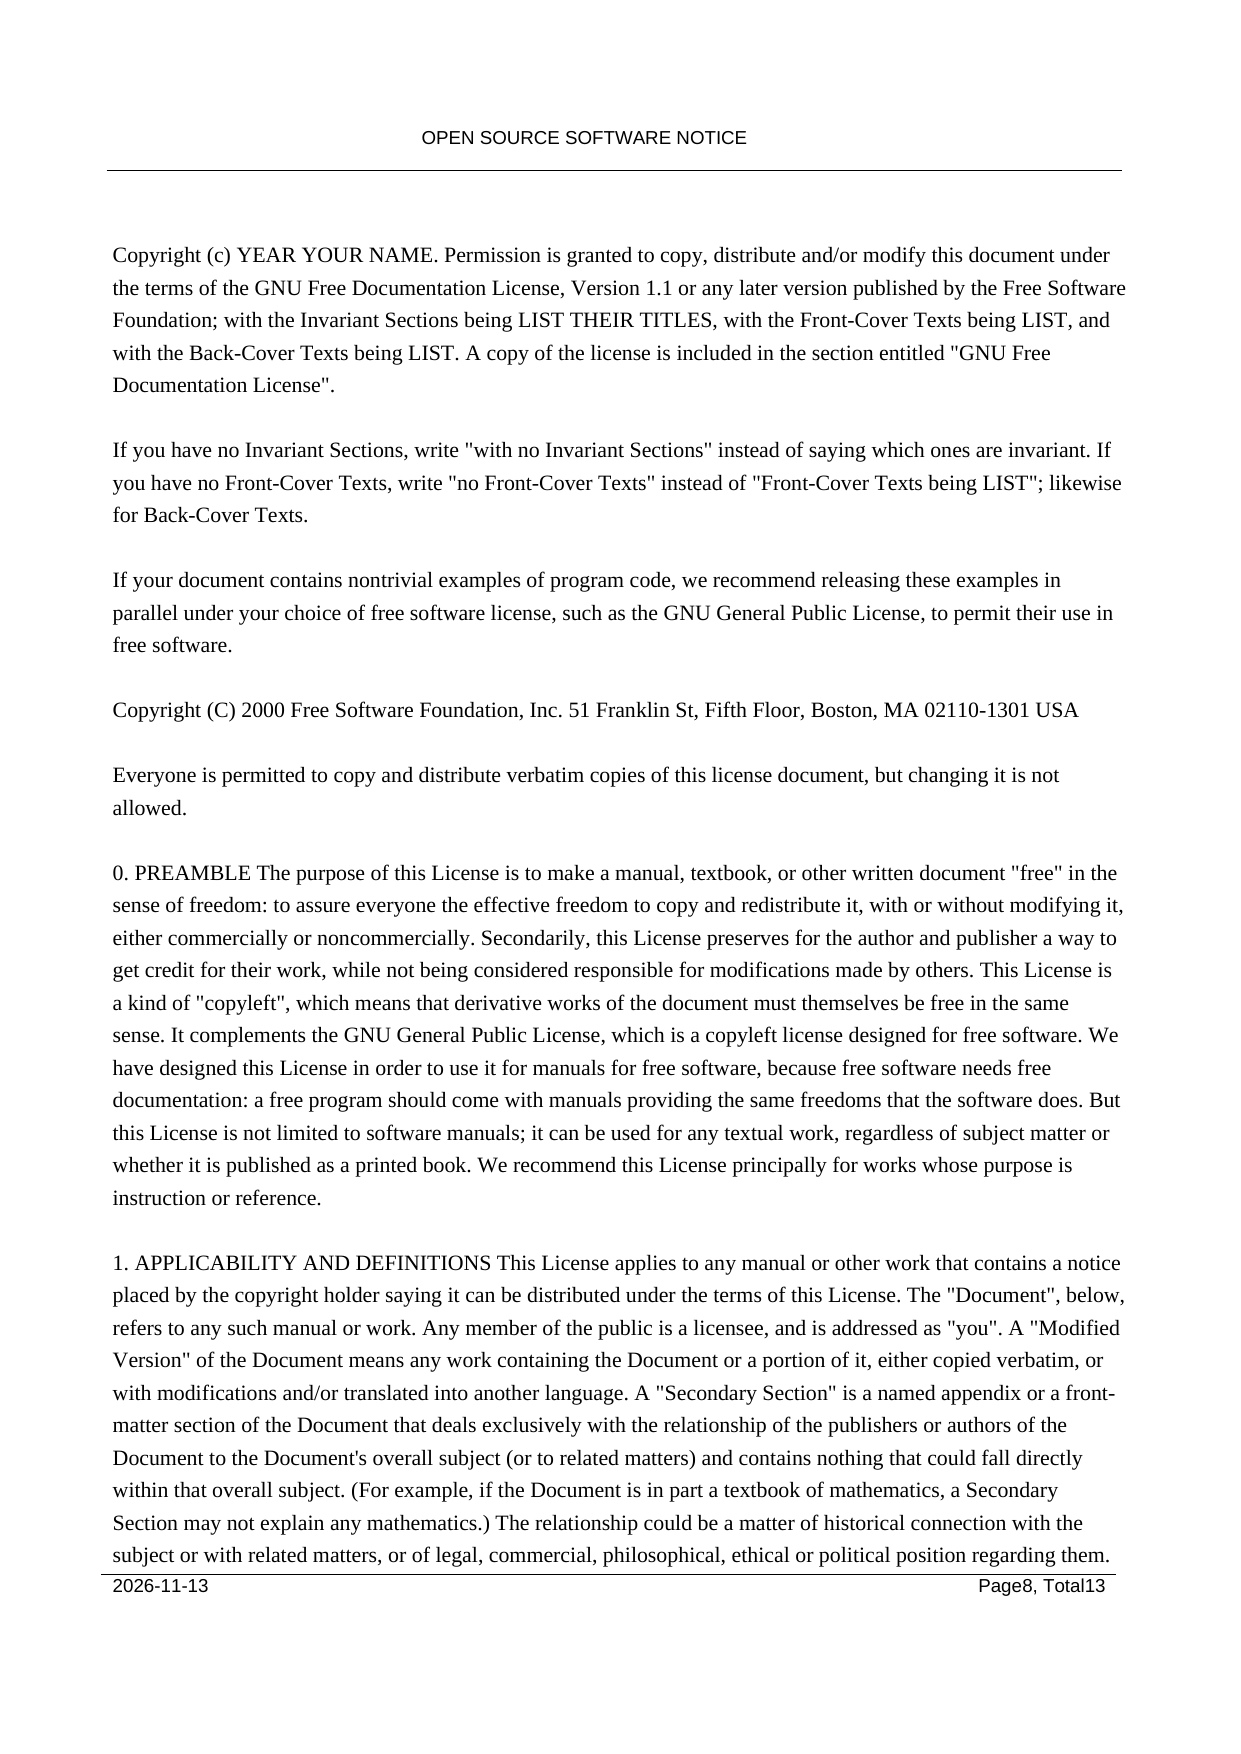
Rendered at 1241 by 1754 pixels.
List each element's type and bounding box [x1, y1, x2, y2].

text [112, 206, 1128, 1571]
